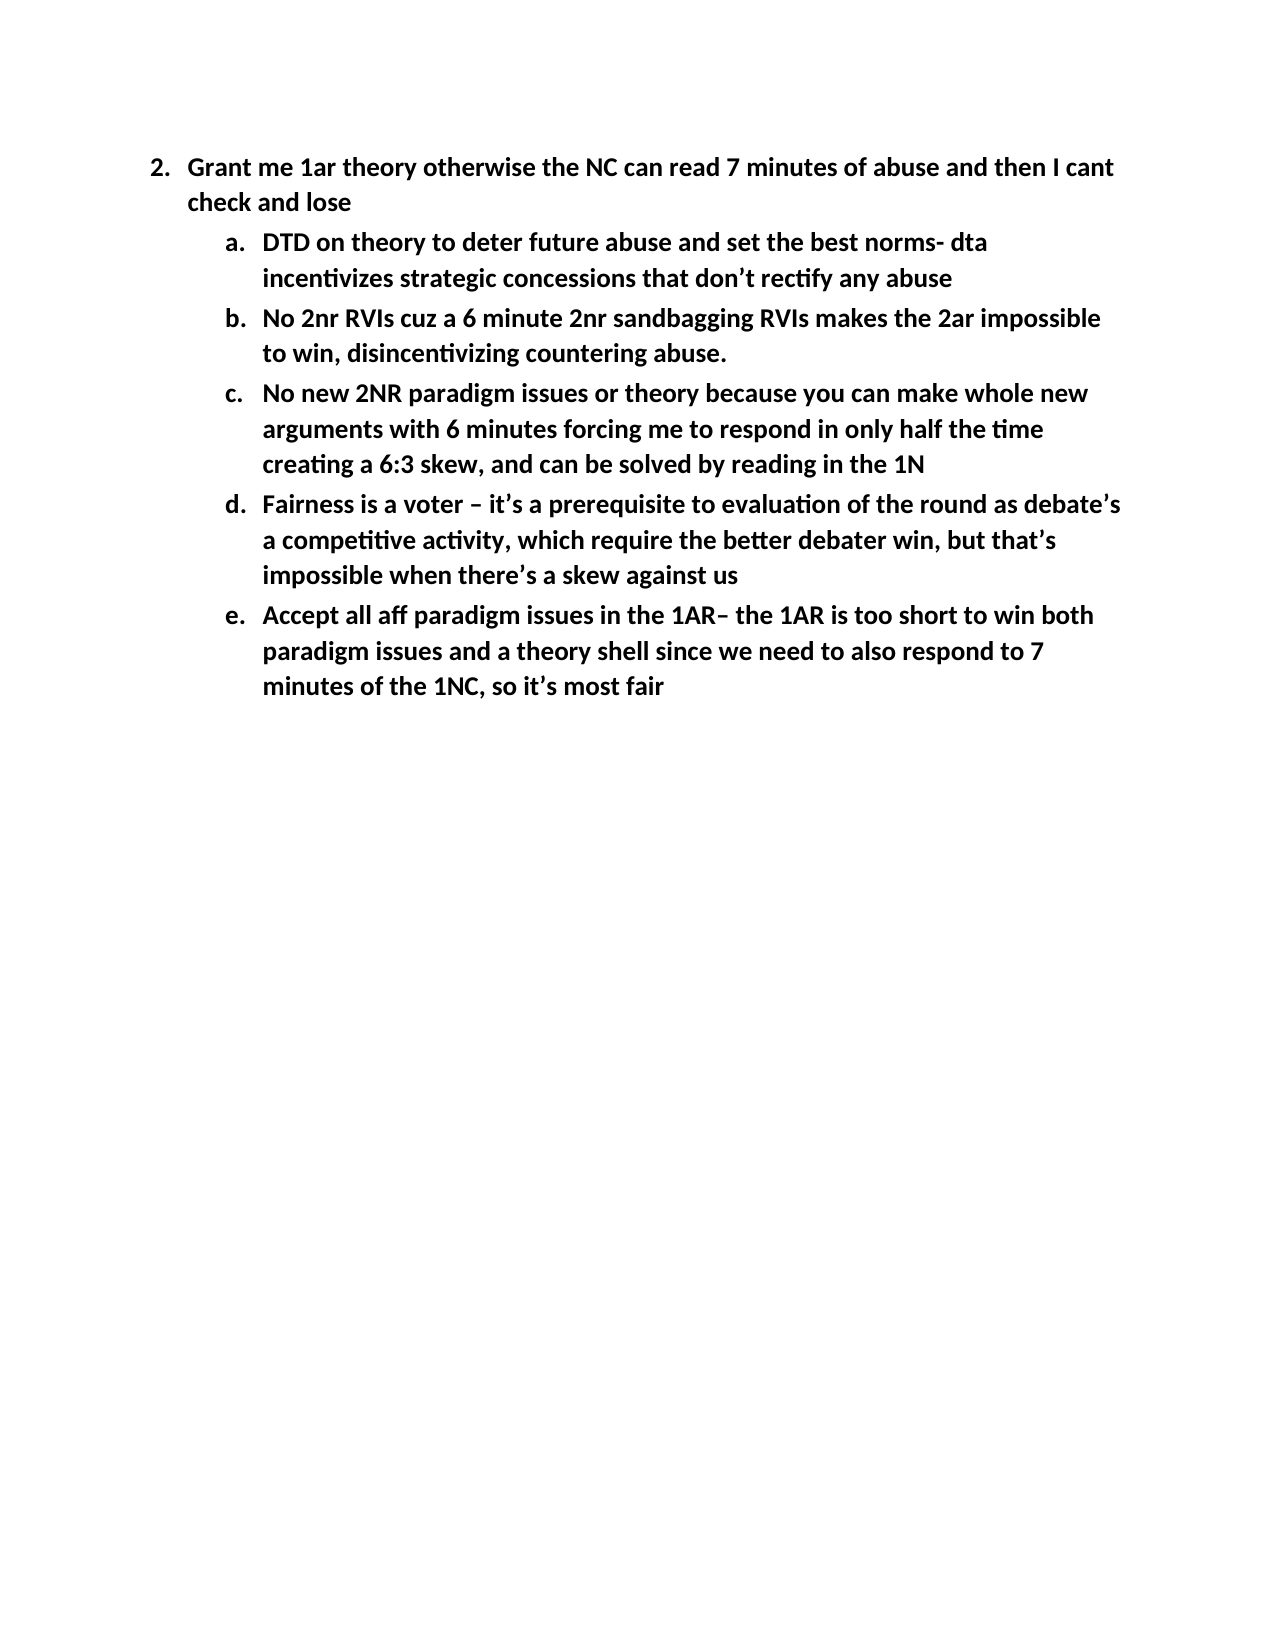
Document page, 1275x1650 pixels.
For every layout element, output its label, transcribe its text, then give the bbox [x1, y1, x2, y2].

subtitle No new 2NR paradigm issues or theory because you can make whole new arguments with 6 minutes forcing me to respond in only half the time creating a 6:3 skew, and can be solved by reading in the 1N [225, 376, 1125, 481]
subtitle Fairness is a voter – it’s a prerequisite to evaluation of the round as debate’s a competitive activity, which require the better debater win, but that’s impossible when there’s a skew against us [225, 487, 1125, 592]
subtitle DTD on theory to deter future abuse and set the best norms- dta incentivizes strategic concessions that don’t rectify any abuse [225, 225, 1125, 294]
subtitle Grant me 1ar theory otherwise the NC can read 7 minutes of abuse and then I cant check and lose [150, 150, 1125, 219]
subtitle Accept all aff paradigm issues in the 1AR– the 1AR is too short to win both paradigm issues and a theory shell since we need to also respond to 7 minutes of the 1NC, so it’s most fair [225, 598, 1125, 703]
subtitle No 2nr RVIs cuz a 6 minute 2nr sandbagging RVIs makes the 2ar impossible to win, disincentivizing countering abuse. [225, 301, 1125, 369]
